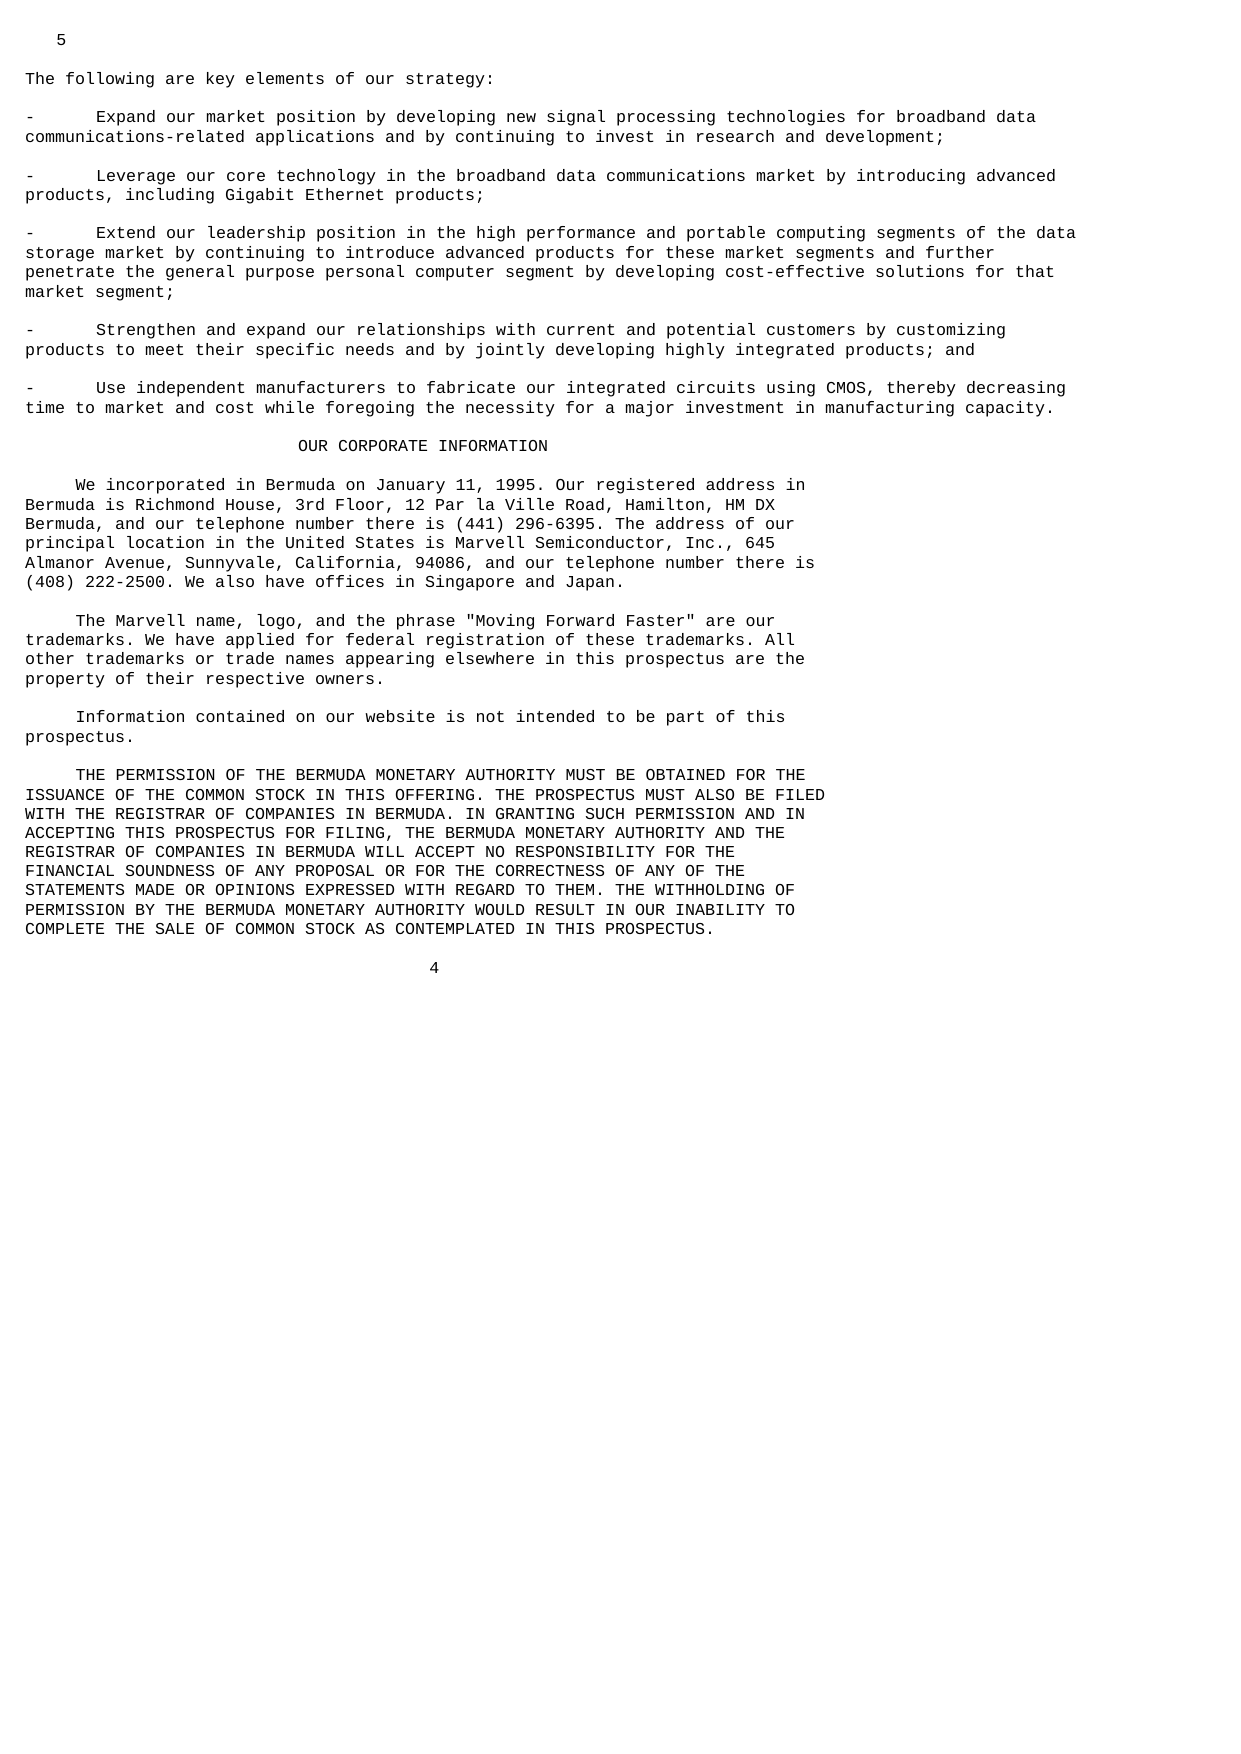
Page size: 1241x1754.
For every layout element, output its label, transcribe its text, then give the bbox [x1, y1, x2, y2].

text The Marvell name, logo, and the phrase "Moving Forward Faster" are our trademarks. We have applied for federal registration of these trademarks. All other trademarks or trade names appearing elsewhere in this prospectus are the property of their respective owners. [25, 612, 813, 689]
list Use independent manufacturers to fabricate our integrated circuits using CMOS, thereby decreasing time to market and cost while foregoing the necessity for a major investment in manufacturing capacity. [25, 380, 1090, 418]
list Leverage our core technology in the broadband data communications market by introducing advanced products, including Gigabit Ethernet products; [25, 167, 1090, 205]
text 4 [429, 959, 1090, 978]
text We incorporated in Bermuda on January 11, 1995. Our registered address in Bermuda is Richmond House, 3rd Floor, 12 Par la Ville Road, Hamilton, HM DX Bermuda, and our telephone number there is (441) 296-6395. The address of our principal location in the United States is Marvell Semiconductor, Inc., 645 Almanor Avenue, Sunnyvale, California, 94086, and our telephone number there is (408) 222-2500. We also have offices in Singapore and Japan. [25, 477, 824, 592]
list Expand our market position by developing new signal processing technologies for broadband data communications-related applications and by continuing to invest in research and development; [25, 109, 1090, 147]
list Extend our leadership position in the high performance and portable computing segments of the data storage market by continuing to introduce advanced products for these market segments and further penetrate the general purpose personal computer segment by developing cost-effective solutions for that market segment; [25, 225, 1090, 302]
text THE PERMISSION OF THE BERMUDA MONETARY AUTHORITY MUST BE OBTAINED FOR THE ISSUANCE OF THE COMMON STOCK IN THIS OFFERING. THE PROSPECTUS MUST ALSO BE FILED WITH THE REGISTRAR OF COMPANIES IN BERMUDA. IN GRANTING SUCH PERMISSION AND IN ACCEPTING THIS PROSPECTUS FOR FILING, THE BERMUDA MONETARY AUTHORITY AND THE REGISTRAR OF COMPANIES IN BERMUDA WILL ACCEPT NO RESPONSIBILITY FOR THE FINANCIAL SOUNDNESS OF ANY PROPOSAL OR FOR THE CORRECTNESS OF ANY OF THE STATEMENTS MADE OR OPINIONS EXPRESSED WITH REGARD TO THEM. THE WITHHOLDING OF PERMISSION BY THE BERMUDA MONETARY AUTHORITY WOULD RESULT IN OUR INABILITY TO COMPLETE THE SALE OF COMMON STOCK AS CONTEMPLATED IN THIS PROSPECTUS. [25, 767, 834, 939]
text The following are key elements of our strategy: [25, 70, 1090, 89]
list Strengthen and expand our relationships with current and potential customers by customizing products to meet their specific needs and by jointly developing highly integrated products; and [25, 322, 1090, 360]
text Information contained on our website is not intended to be part of this prospectus. [25, 709, 792, 747]
text 5 [56, 32, 1090, 50]
text OUR CORPORATE INFORMATION [298, 438, 1090, 457]
